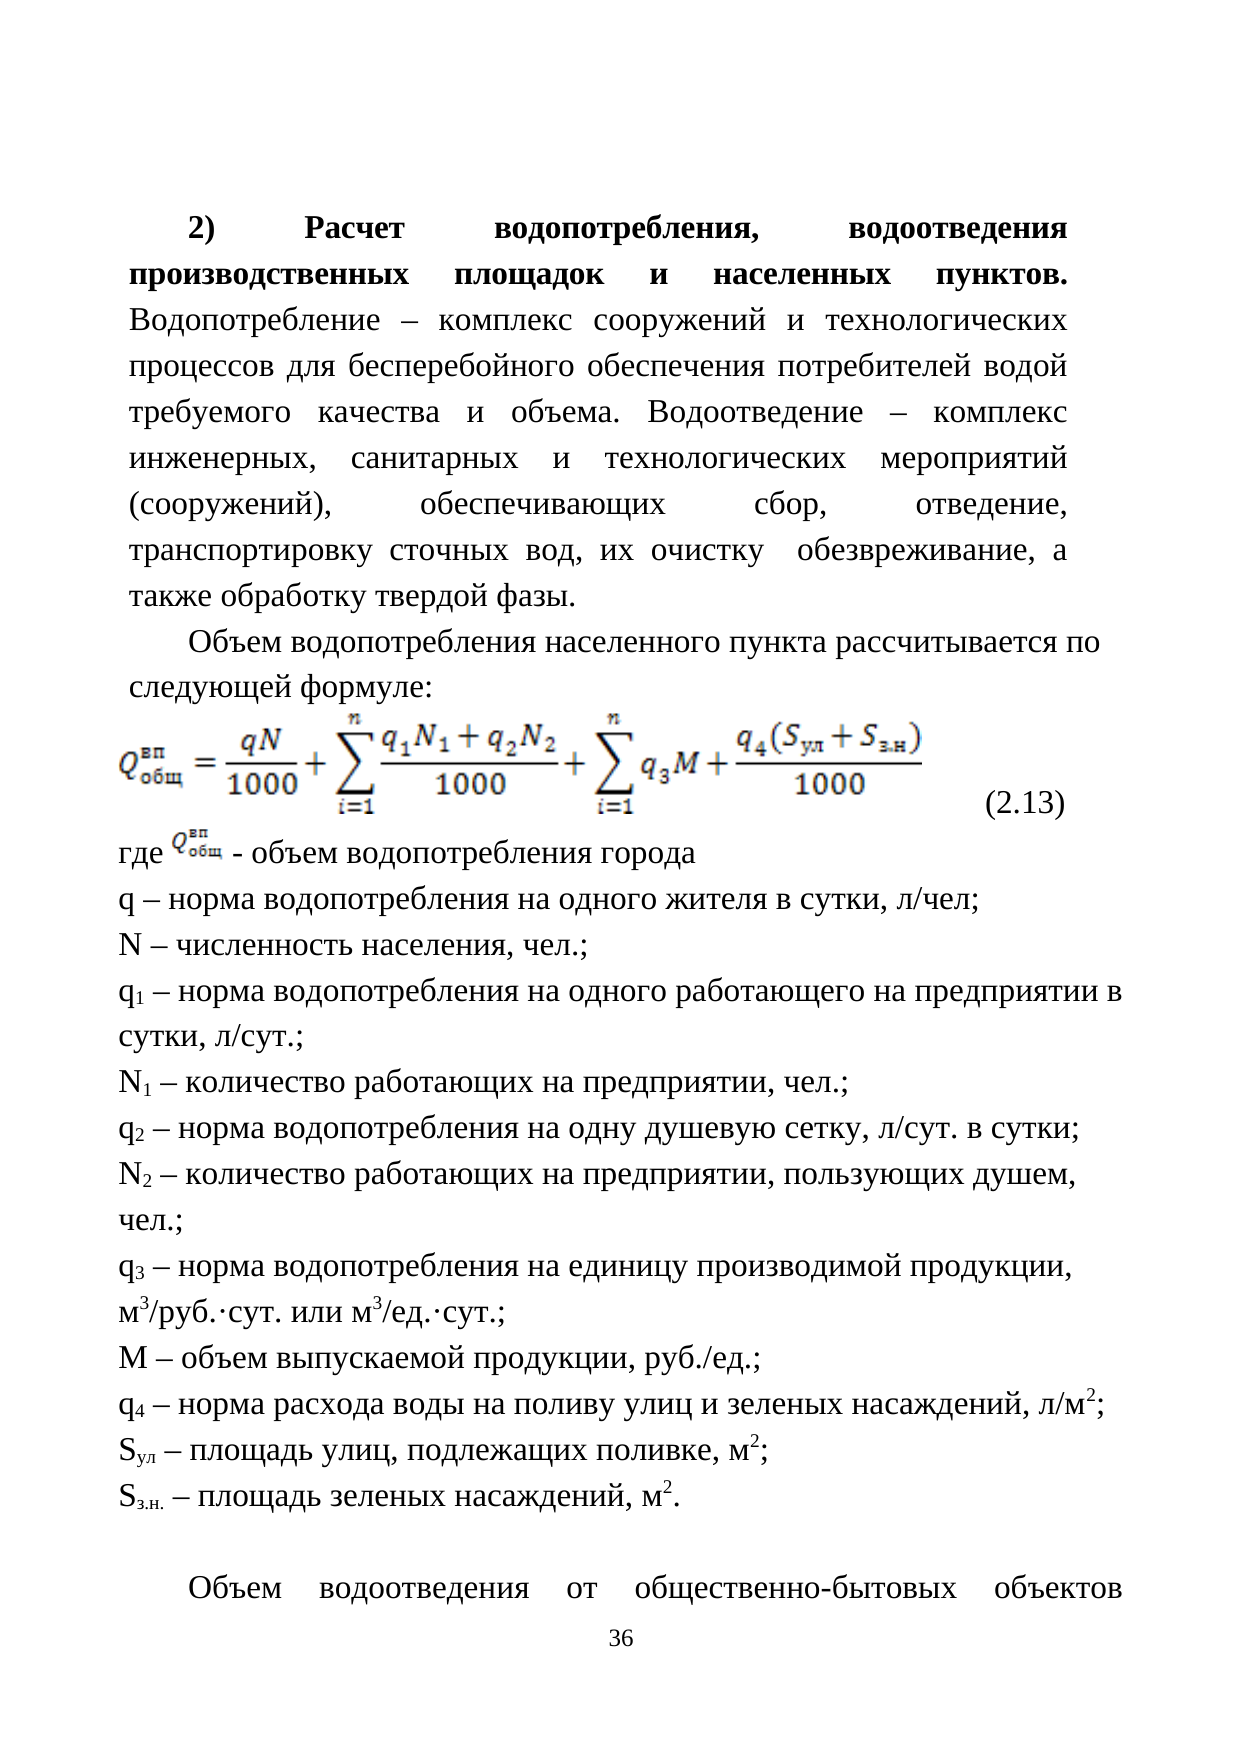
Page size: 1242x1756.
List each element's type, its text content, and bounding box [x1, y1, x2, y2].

text Объем водопотребления населенного пункта рассчитывается по следующей формуле: [129, 621, 1123, 705]
text q – норма водопотребления на одного жителя в сутки, л/чел; [118, 878, 1123, 916]
picture [171, 828, 224, 863]
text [129, 1567, 1123, 1605]
text q1 – норма водопотребления на одного работающего на предприятии в сутки, л/сут.; [118, 970, 1123, 1054]
text Sз.н. – площадь зеленых насаждений, м2. [118, 1475, 1123, 1513]
picture [118, 712, 922, 814]
text где - объем водопотребления города [118, 828, 1123, 870]
text q4 – норма расхода воды на поливу улиц и зеленых насаждений, л/м2; [118, 1383, 1123, 1422]
text q3 – норма водопотребления на единицу производимой продукции, м3/руб.·сут. или м3/ед.·сут.; [118, 1245, 1123, 1330]
text q2 – норма водопотребления на одну душевую сетку, л/сут. в сутки; [118, 1108, 1123, 1146]
text N2 – количество работающих на предприятии, пользующих душем, чел.; [118, 1153, 1123, 1238]
text Sул – площадь улиц, подлежащих поливке, м2; [118, 1429, 1123, 1467]
text N1 – количество работающих на предприятии, чел.; [118, 1062, 1123, 1100]
text N – численность населения, чел.; [118, 924, 1123, 962]
text 2) Расчет водопотребления, водоотведения производственных площадок и населенных пунктов. Водопотребление – комплекс сооружений и технологических процессов для бесперебойного обеспечения потребителей водой требуемого качества и объема. Водоотведение – комплекс инженерных, санитарных и технологических мероприятий (сооружений), обеспечивающих сбор, отведение, транспортировку сточных вод, их очистку обезвреживание, а также обработку твердой фазы. [129, 207, 1068, 613]
text М – объем выпускаемой продукции, руб./ед.; [118, 1337, 1123, 1376]
